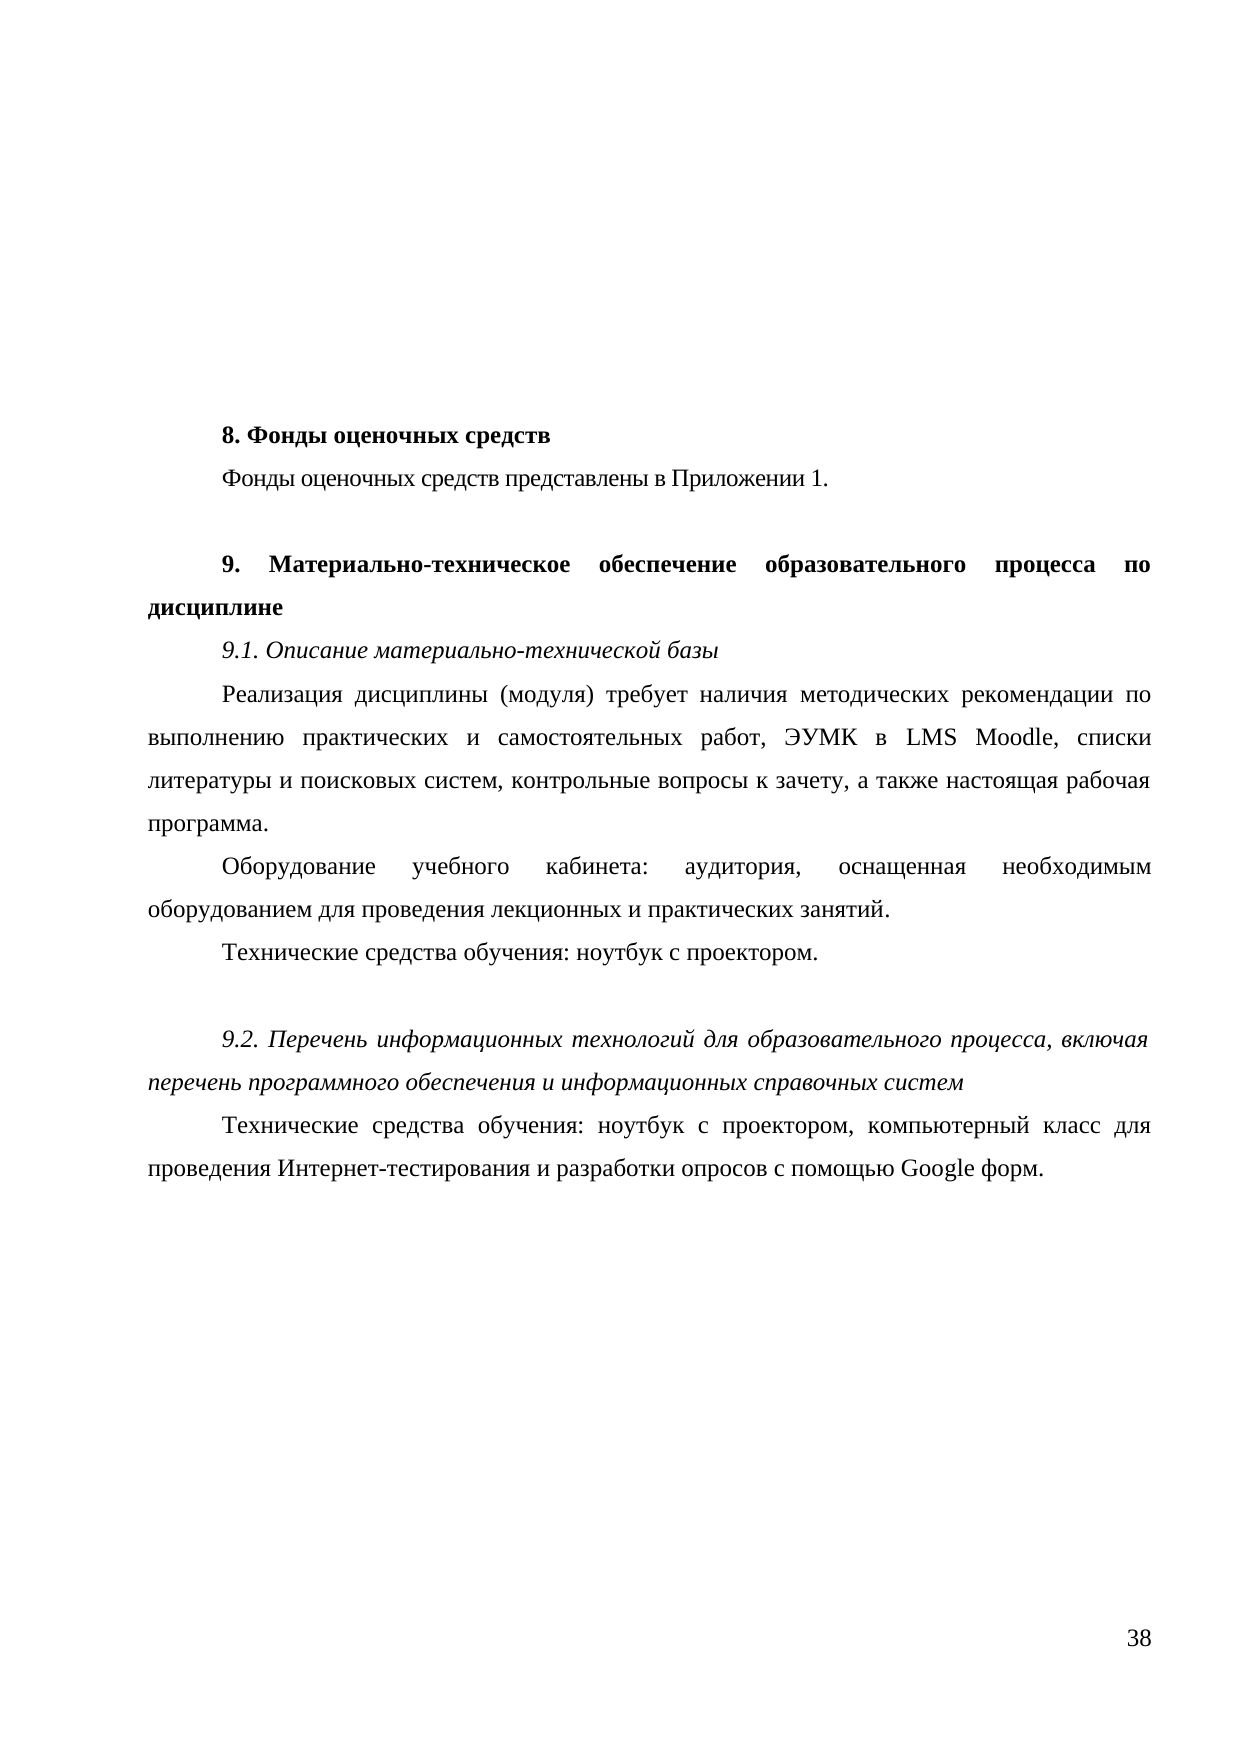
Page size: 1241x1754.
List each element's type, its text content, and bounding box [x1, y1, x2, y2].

text Фонды оценочных средств представлены в Приложении 1. [148, 463, 1152, 492]
text 9.1. Описание материально-технической базы [148, 636, 1152, 664]
text 8. Фонды оценочных средств [148, 420, 1152, 449]
text 9.2. Перечень информационных технологий для образовательного процесса, включая перечень программного обеспечения и информационных справочных систем [148, 1024, 1152, 1096]
text Технические средства обучения: ноутбук с проектором, компьютерный класс для проведения Интернет-тестирования и разработки опросов с помощью Google форм. [148, 1110, 1152, 1182]
text 9. Материально-техническое обеспечение образовательного процесса по дисциплине [148, 549, 1152, 621]
text Технические средства обучения: ноутбук с проектором. [148, 937, 1152, 966]
text Оборудование учебного кабинета: аудитория, оснащенная необходимым оборудованием для проведения лекционных и практических занятий. [148, 851, 1152, 923]
text Реализация дисциплины (модуля) требует наличия методических рекомендации по выполнению практических и самостоятельных работ, ЭУМК в LMS Moodle, списки литературы и поисковых систем, контрольные вопросы к зачету, а также настоящая рабочая программа. [148, 679, 1152, 837]
